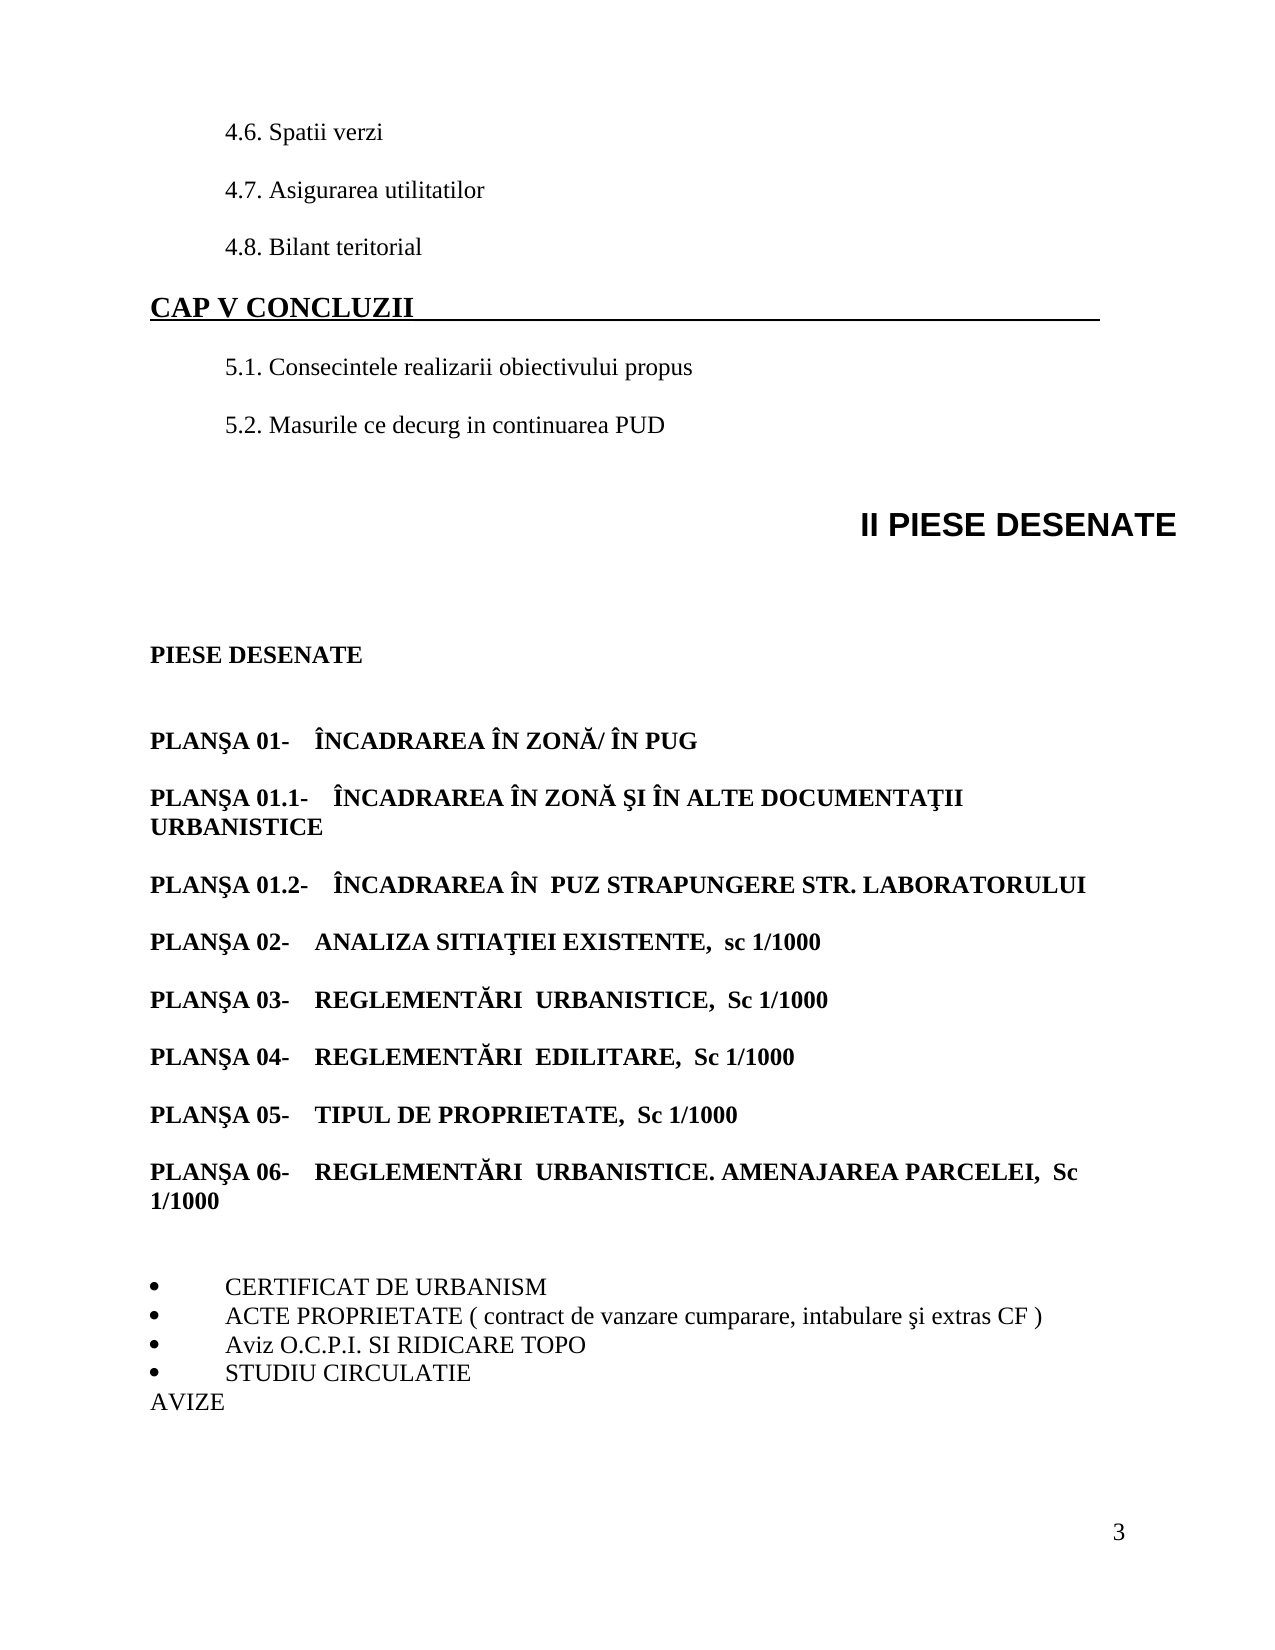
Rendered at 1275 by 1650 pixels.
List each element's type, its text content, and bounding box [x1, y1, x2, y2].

list ACTE PROPRIETATE ( contract de vanzare cumparare, intabulare şi extras CF ) [150, 1301, 1125, 1330]
text PLANŞA 01.1- ÎNCADRAREA ÎN ZONĂ ŞI ÎN ALTE DOCUMENTAŢII URBANISTICE [150, 783, 1125, 841]
subtitle CAP V CONCLUZII_______________________________________________ [150, 290, 1125, 323]
text AVIZE [150, 1387, 1125, 1416]
list STUDIU CIRCULATIE [150, 1358, 1125, 1387]
text PLANŞA 01.2- ÎNCADRAREA ÎN PUZ STRAPUNGERE STR. LABORATORULUI [150, 870, 1125, 898]
text 4.6. Spatii verzi [150, 117, 1125, 146]
text PLANŞA 05- TIPUL DE PROPRIETATE, Sc 1/1000 [150, 1100, 1125, 1128]
list CERTIFICAT DE URBANISM [150, 1272, 1125, 1301]
text 5.1. Consecintele realizarii obiectivului propus [150, 352, 1125, 381]
text PLANŞA 03- REGLEMENTĂRI URBANISTICE, Sc 1/1000 [150, 985, 1125, 1013]
text PLANŞA 02- ANALIZA SITIAŢIEI EXISTENTE, sc 1/1000 [150, 927, 1125, 956]
text 4.7. Asigurarea utilitatilor [150, 175, 1125, 204]
list Aviz o.c.p.i. SI RIDICARE TOPO [150, 1330, 1125, 1358]
text PLANŞA 06- REGLEMENTĂRI URBANISTICE. AMENAJAREA PARCELEI, Sc 1/1000 [150, 1157, 1125, 1215]
text PIESE DESENATE [150, 640, 1125, 668]
text PLANŞA 04- REGLEMENTĂRI EDILITARE, Sc 1/1000 [150, 1042, 1125, 1071]
text 4.8. Bilant teritorial [150, 232, 1125, 261]
text PLANŞA 01- ÎNCADRAREA ÎN ZONĂ/ ÎN PUG [150, 726, 1125, 755]
text 5.2. Masurile ce decurg in continuarea PUD [150, 410, 1125, 438]
